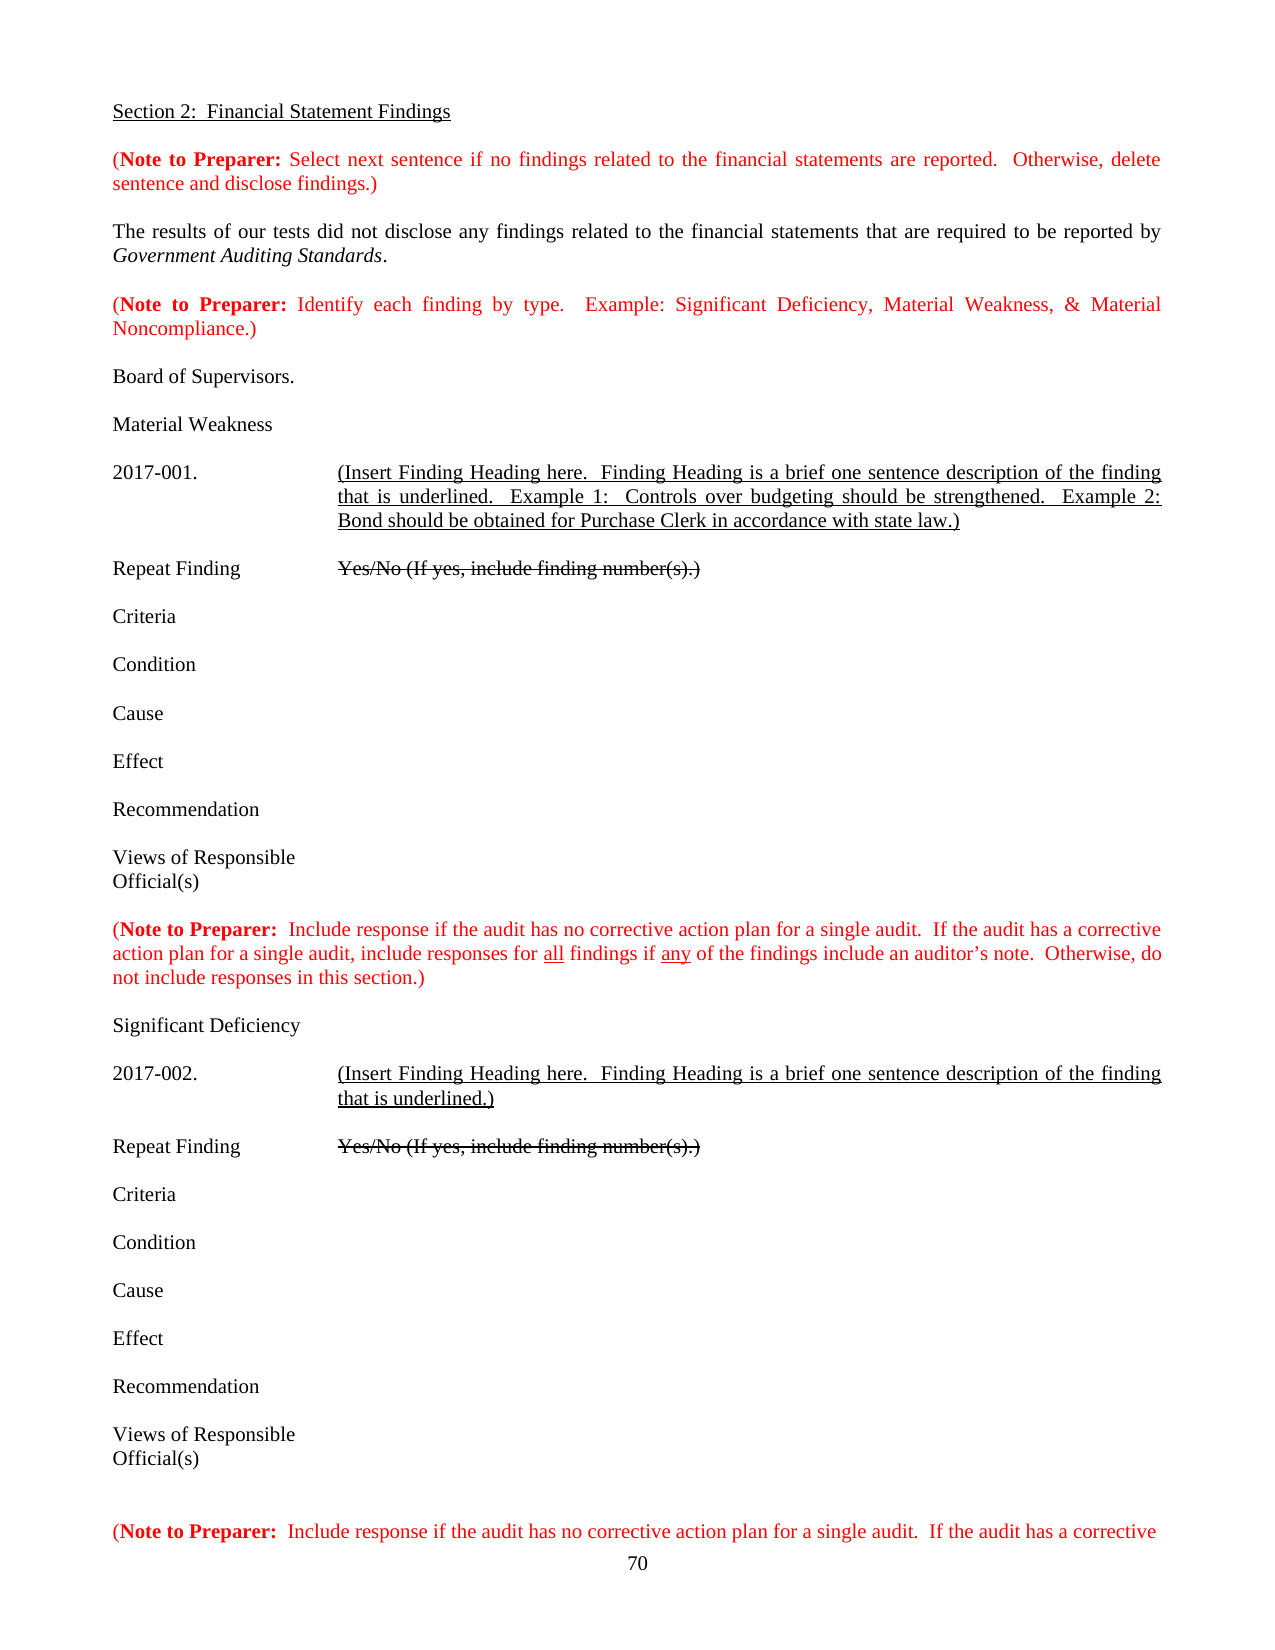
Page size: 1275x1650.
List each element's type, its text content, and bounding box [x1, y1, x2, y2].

text The results of our tests did not disclose any findings related to the financial statements that are required to be reported by Government Auditing Standards. [112, 219, 1162, 267]
text Repeat Finding Yes/No (If yes, include finding number(s).) [112, 556, 1162, 580]
text Effect [112, 724, 1162, 773]
text (Note to Preparer: Identify each finding by type. Example: Significant Deficiency, Material Weakness, & Material Noncompliance.) [112, 291, 1162, 339]
text Cause [112, 700, 1162, 724]
text Material Weakness [112, 412, 1162, 436]
text Significant Deficiency [112, 1013, 1162, 1037]
text Board of Supervisors. [112, 363, 1162, 388]
text Recommendation [112, 1374, 1162, 1398]
text 2017-001. (Insert Finding Heading here. Finding Heading is a brief one sentence description of the finding that is underlined. Example 1: Controls over budgeting should be strengthened. Example 2: Bond should be obtained for Purchase Clerk in accordance with state law.) [112, 460, 1162, 532]
text (Note to Preparer: Include response if the audit has no corrective action plan for a single audit. If the audit has a corrective action plan for a single audit, include responses for all findings if any of the findings include an auditor’s note. Otherwise, do not include responses in this section.) [112, 917, 1162, 989]
text Effect [112, 1326, 1162, 1350]
text Views of Responsible [112, 1422, 1162, 1446]
text Cause [112, 1278, 1162, 1302]
text Official(s) [112, 869, 1162, 893]
text Condition [112, 1230, 1162, 1254]
text Recommendation [112, 797, 1162, 821]
text Criteria [112, 604, 1162, 628]
text Views of Responsible [112, 845, 1162, 869]
text (Note to Preparer: Include response if the audit has no corrective action plan for a single audit. If the audit has a corrective [112, 1518, 1162, 1543]
text 2017-002. (Insert Finding Heading here. Finding Heading is a brief one sentence description of the finding that is underlined.) [112, 1061, 1162, 1109]
text Condition [112, 652, 1162, 676]
text Section 2: Financial Statement Findings [112, 99, 1162, 123]
text Repeat Finding Yes/No (If yes, include finding number(s).) [112, 1133, 1162, 1158]
text (Note to Preparer: Select next sentence if no findings related to the financial statements are reported. Otherwise, delete sentence and disclose findings.) [112, 147, 1162, 195]
text Official(s) [112, 1446, 1162, 1470]
text Criteria [112, 1182, 1162, 1206]
